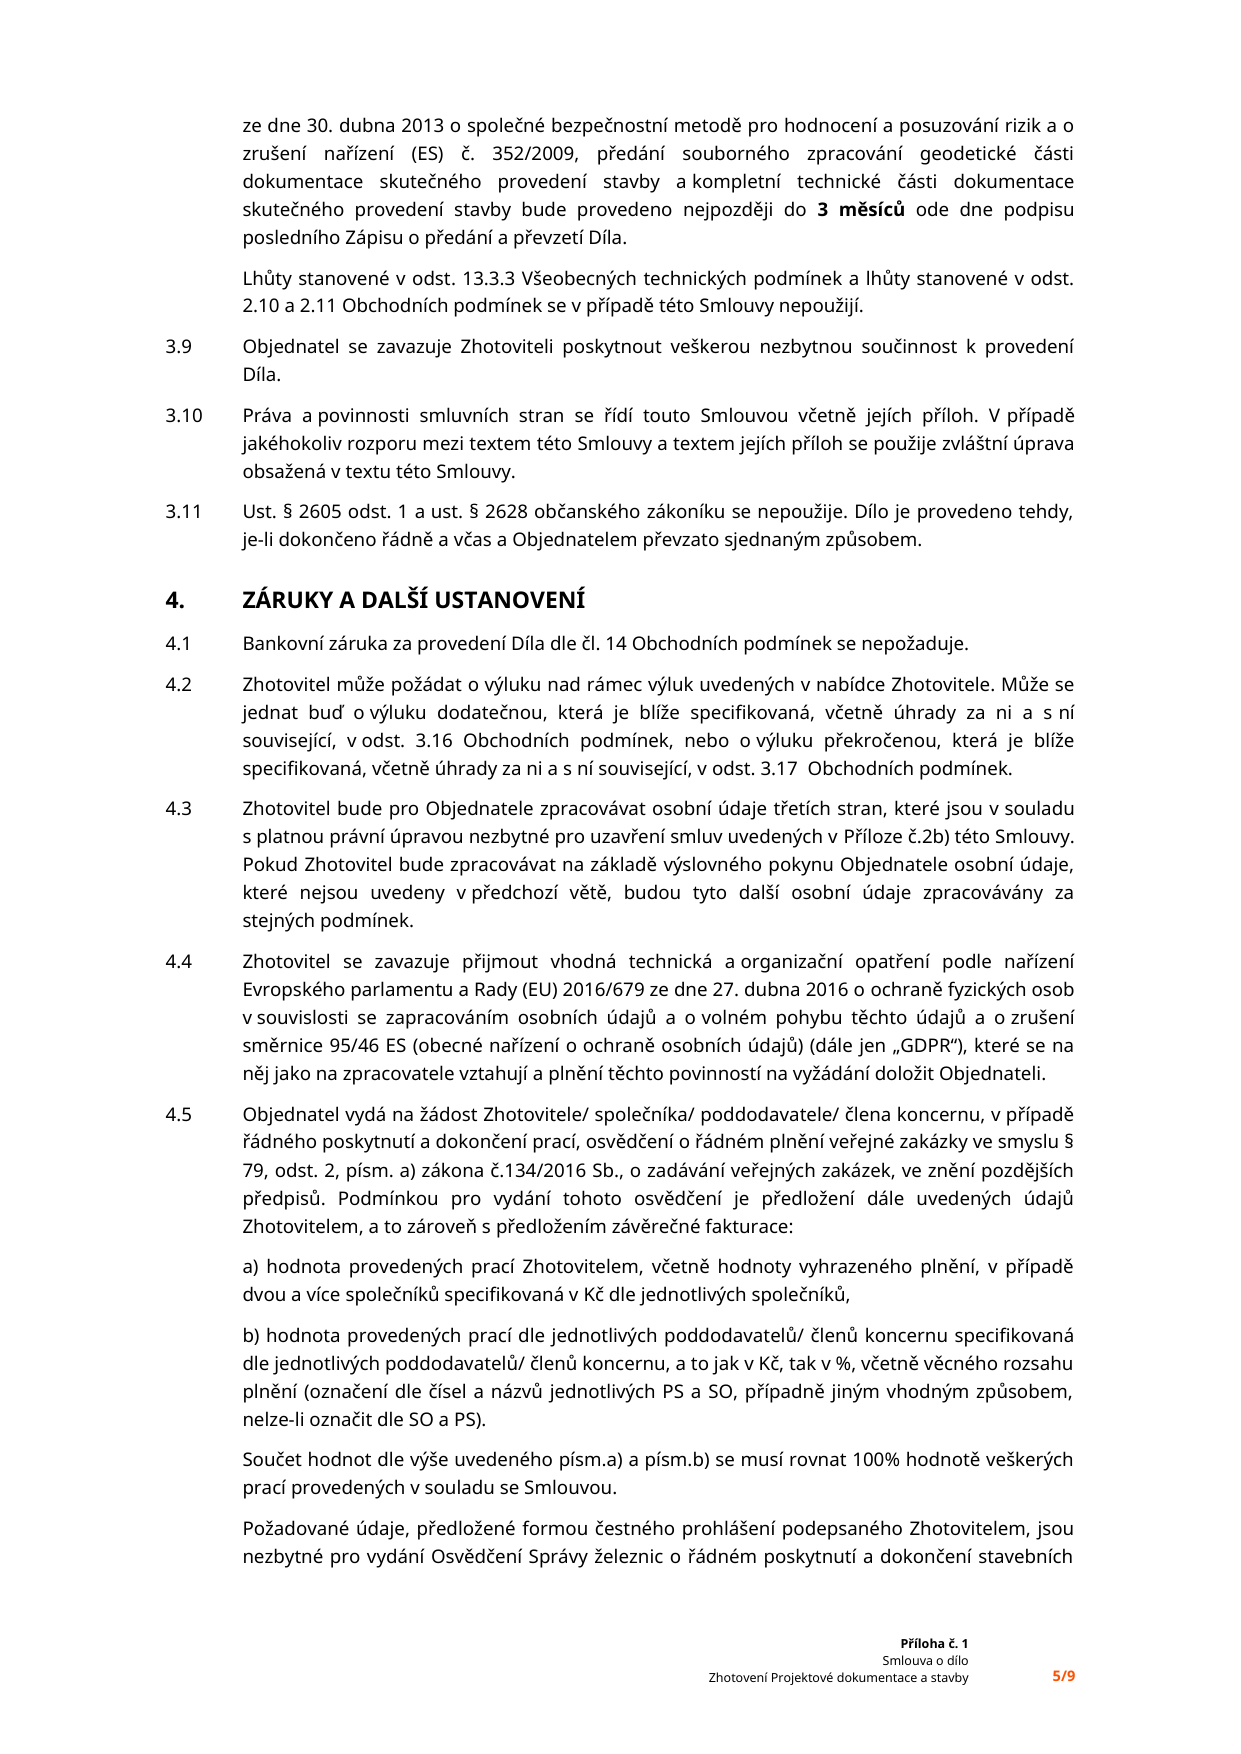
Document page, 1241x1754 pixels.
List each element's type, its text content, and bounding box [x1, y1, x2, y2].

text Zhotovitel bude pro Objednatele zpracovávat osobní údaje třetích stran, které jsou v souladu s platnou právní úpravou nezbytné pro uzavření smluv uvedených v Příloze č.2b) této Smlouvy. Pokud Zhotovitel bude zpracovávat na základě výslovného pokynu Objednatele osobní údaje, které nejsou uvedeny v předchozí větě, budou tyto další osobní údaje zpracovávány za stejných podmínek. [165, 796, 1075, 933]
text Ust. § 2605 odst. 1 a ust. § 2628 občanského zákoníku se nepoužije. Dílo je provedeno tehdy, je-li dokončeno řádně a včas a Objednatelem převzato sjednaným způsobem. [165, 498, 1075, 552]
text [242, 112, 1075, 250]
text Lhůty stanovené v odst. 13.3.3 Všeobecných technických podmínek a lhůty stanovené v odst. 2.10 a 2.11 Obchodních podmínek se v případě této Smlouvy nepoužijí. [242, 265, 1075, 318]
text Objednatel se zavazuje Zhotoviteli poskytnout veškerou nezbytnou součinnost k provedení Díla. [165, 333, 1075, 387]
text Zhotovitel se zavazuje přijmout vhodná technická a organizační opatření podle nařízení Evropského parlamentu a Rady (EU) 2016/679 ze dne 27. dubna 2016 o ochraně fyzických osob v souvislosti se zapracováním osobních údajů a o volném pohybu těchto údajů a o zrušení směrnice 95/46 ES (obecné nařízení o ochraně osobních údajů) (dále jen „GDPR“), které se na něj jako na zpracovatele vztahují a plnění těchto povinností na vyžádání doložit Objednateli. [165, 948, 1075, 1086]
text Bankovní záruka za provedení Díla dle čl. 14 Obchodních podmínek se nepožaduje. [165, 631, 1075, 656]
list Objednatel vydá na žádost Zhotovitele/ společníka/ poddodavatele/ člena koncernu, v případě řádného poskytnutí a dokončení prací, osvědčení o řádném plnění veřejné zakázky ve smyslu § 79, odst. 2, písm. a) zákona č.134/2016 Sb., o zadávání veřejných zakázek, ve znění pozdějších předpisů. Podmínkou pro vydání tohoto osvědčení je předložení dále uvedených údajů Zhotovitelem, a to zároveň s předložením závěrečné fakturace: [165, 1101, 1075, 1238]
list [242, 1515, 1075, 1569]
text Práva a povinnosti smluvních stran se řídí touto Smlouvou včetně jejích příloh. V případě jakéhokoliv rozporu mezi textem této Smlouvy a textem jejích příloh se použije zvláštní úprava obsažená v textu této Smlouvy. [165, 402, 1075, 483]
text ZÁRUKY A DALŠÍ USTANOVENÍ [165, 584, 1075, 615]
list Součet hodnot dle výše uvedeného písm.a) a písm.b) se musí rovnat 100% hodnotě veškerých prací provedených v souladu se Smlouvou. [242, 1447, 1075, 1500]
list a) hodnota provedených prací Zhotovitelem, včetně hodnoty vyhrazeného plnění, v případě dvou a více společníků specifikovaná v Kč dle jednotlivých společníků, [242, 1253, 1075, 1307]
text Zhotovitel může požádat o výluku nad rámec výluk uvedených v nabídce Zhotovitele. Může se jednat buď o výluku dodatečnou, která je blíže specifikovaná, včetně úhrady za ni a s ní související, v odst. 3.16 Obchodních podmínek, nebo o výluku překročenou, která je blíže specifikovaná, včetně úhrady za ni a s ní související, v odst. 3.17 Obchodních podmínek. [165, 671, 1075, 781]
list b) hodnota provedených prací dle jednotlivých poddodavatelů/ členů koncernu specifikovaná dle jednotlivých poddodavatelů/ členů koncernu, a to jak v Kč, tak v %, včetně věcného rozsahu plnění (označení dle čísel a názvů jednotlivých PS a SO, případně jiným vhodným způsobem, nelze-li označit dle SO a PS). [242, 1322, 1075, 1432]
